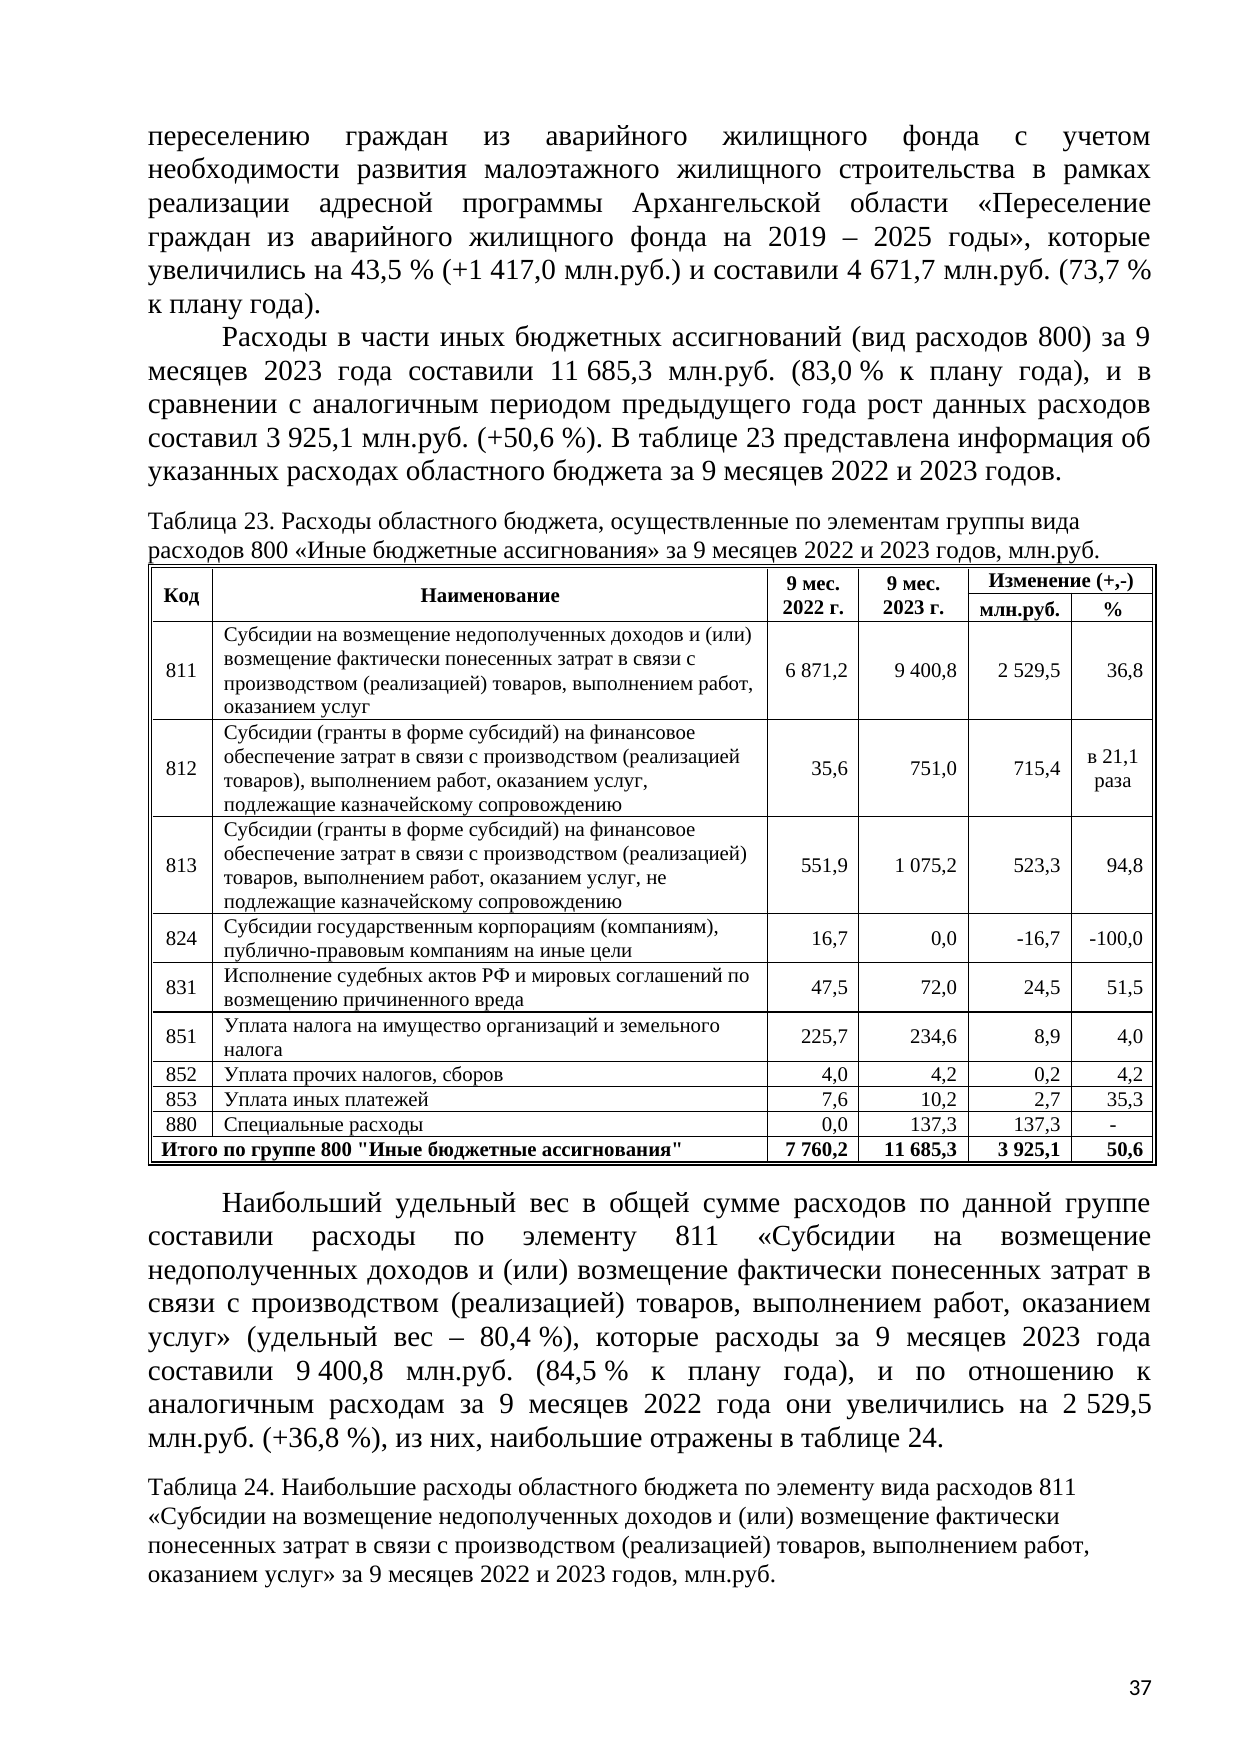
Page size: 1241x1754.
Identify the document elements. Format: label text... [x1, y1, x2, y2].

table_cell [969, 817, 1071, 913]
table_cell 715,4 [969, 720, 1071, 816]
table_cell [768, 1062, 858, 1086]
table_cell 36,8 [1072, 622, 1152, 718]
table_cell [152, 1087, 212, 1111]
table_header Изменение (+,-) [969, 568, 1152, 592]
text Расходы в части иных бюджетных ассигнований (вид расходов 800) за 9 месяцев 2023 года составили 11 685,3 млн.руб. (83,0 % к плану года), и в сравнении с аналогичным периодом предыдущего года рост данных расходов составил 3 925,1 млн.руб. (+50,6 %). В таблице 23 представлена информация об указанных расходах областного бюджета за 9 месяцев 2022 и 2023 годов. [148, 319, 1152, 487]
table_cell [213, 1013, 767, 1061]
table_header Наименование [213, 568, 767, 621]
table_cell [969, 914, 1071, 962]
table_cell млн.руб. [969, 594, 1071, 621]
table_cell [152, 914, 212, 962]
table_header Код [152, 568, 212, 621]
table_cell Субсидии на возмещение недополученных доходов и (или) возмещение фактически понесенных затрат в связи с производством (реализацией) товаров, выполнением работ, оказанием услуг [213, 622, 767, 718]
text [148, 118, 1152, 319]
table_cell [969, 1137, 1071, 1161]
table_cell 751,0 [859, 720, 968, 816]
table_cell 812 [152, 720, 212, 816]
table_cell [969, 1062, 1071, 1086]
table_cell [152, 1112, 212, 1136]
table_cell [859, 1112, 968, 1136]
table_cell 9 400,8 [859, 622, 968, 718]
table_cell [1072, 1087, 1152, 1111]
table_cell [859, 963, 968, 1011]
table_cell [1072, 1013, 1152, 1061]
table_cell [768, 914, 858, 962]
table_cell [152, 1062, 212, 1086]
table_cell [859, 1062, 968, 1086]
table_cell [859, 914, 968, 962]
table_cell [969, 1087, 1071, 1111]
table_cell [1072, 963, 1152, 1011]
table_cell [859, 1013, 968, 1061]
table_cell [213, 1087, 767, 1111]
table_cell 2 529,5 [969, 622, 1071, 718]
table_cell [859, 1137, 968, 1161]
table_cell 551,9 [768, 817, 858, 913]
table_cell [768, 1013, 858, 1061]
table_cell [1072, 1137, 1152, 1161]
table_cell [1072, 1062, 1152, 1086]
table_cell в 21,1 раза [1072, 720, 1152, 816]
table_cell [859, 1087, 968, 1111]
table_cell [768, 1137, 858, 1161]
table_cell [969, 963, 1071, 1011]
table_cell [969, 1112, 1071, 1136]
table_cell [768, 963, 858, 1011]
table_header 9 мес. 2022 г. [768, 568, 858, 621]
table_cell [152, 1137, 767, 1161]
text Таблица 24. Наибольшие расходы областного бюджета по элементу вида расходов 811 «Субсидии на возмещение недополученных доходов и (или) возмещение фактически понесенных затрат в связи с производством (реализацией) товаров, выполнением работ, оказанием услуг» за 9 месяцев 2022 и 2023 годов, млн.руб. [148, 1472, 1152, 1587]
table_cell 35,6 [768, 720, 858, 816]
table_cell 813 [152, 817, 212, 913]
table_cell % [1072, 594, 1152, 621]
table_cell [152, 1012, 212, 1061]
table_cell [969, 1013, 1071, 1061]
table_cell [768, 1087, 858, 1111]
table_cell 6 871,2 [768, 622, 858, 718]
table_cell Субсидии (гранты в форме субсидий) на финансовое обеспечение затрат в связи с производством (реализацией) товаров, выполнением работ, оказанием услуг, не подлежащие казначейскому сопровождению [213, 817, 767, 913]
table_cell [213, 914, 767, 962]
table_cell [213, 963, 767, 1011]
table_cell Субсидии (гранты в форме субсидий) на финансовое обеспечение затрат в связи с производством (реализацией товаров), выполнением работ, оказанием услуг, подлежащие казначейскому сопровождению [213, 720, 767, 816]
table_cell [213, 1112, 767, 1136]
text Таблица 23. Расходы областного бюджета, осуществленные по элементам группы вида расходов 800 «Иные бюджетные ассигнования» за 9 месяцев 2022 и 2023 годов, млн.руб. [148, 506, 1152, 564]
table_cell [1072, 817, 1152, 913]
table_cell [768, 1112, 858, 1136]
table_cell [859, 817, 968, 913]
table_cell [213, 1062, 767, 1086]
text Наибольший удельный вес в общей сумме расходов по данной группе составили расходы по элементу 811 «Субсидии на возмещение недополученных доходов и (или) возмещение фактически понесенных затрат в связи с производством (реализацией) товаров, выполнением работ, оказанием услуг» (удельный вес – 80,4 %), которые расходы за 9 месяцев 2023 года составили 9 400,8 млн.руб. (84,5 % к плану года), и по отношению к аналогичным расходам за 9 месяцев 2022 года они увеличились на 2 529,5 млн.руб. (+36,8 %), из них, наибольшие отражены в таблице 24. [148, 1185, 1152, 1453]
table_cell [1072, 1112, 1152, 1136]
table_header 9 мес. 2023 г. [859, 568, 968, 621]
table_cell 811 [152, 622, 212, 718]
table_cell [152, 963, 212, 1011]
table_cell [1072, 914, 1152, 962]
